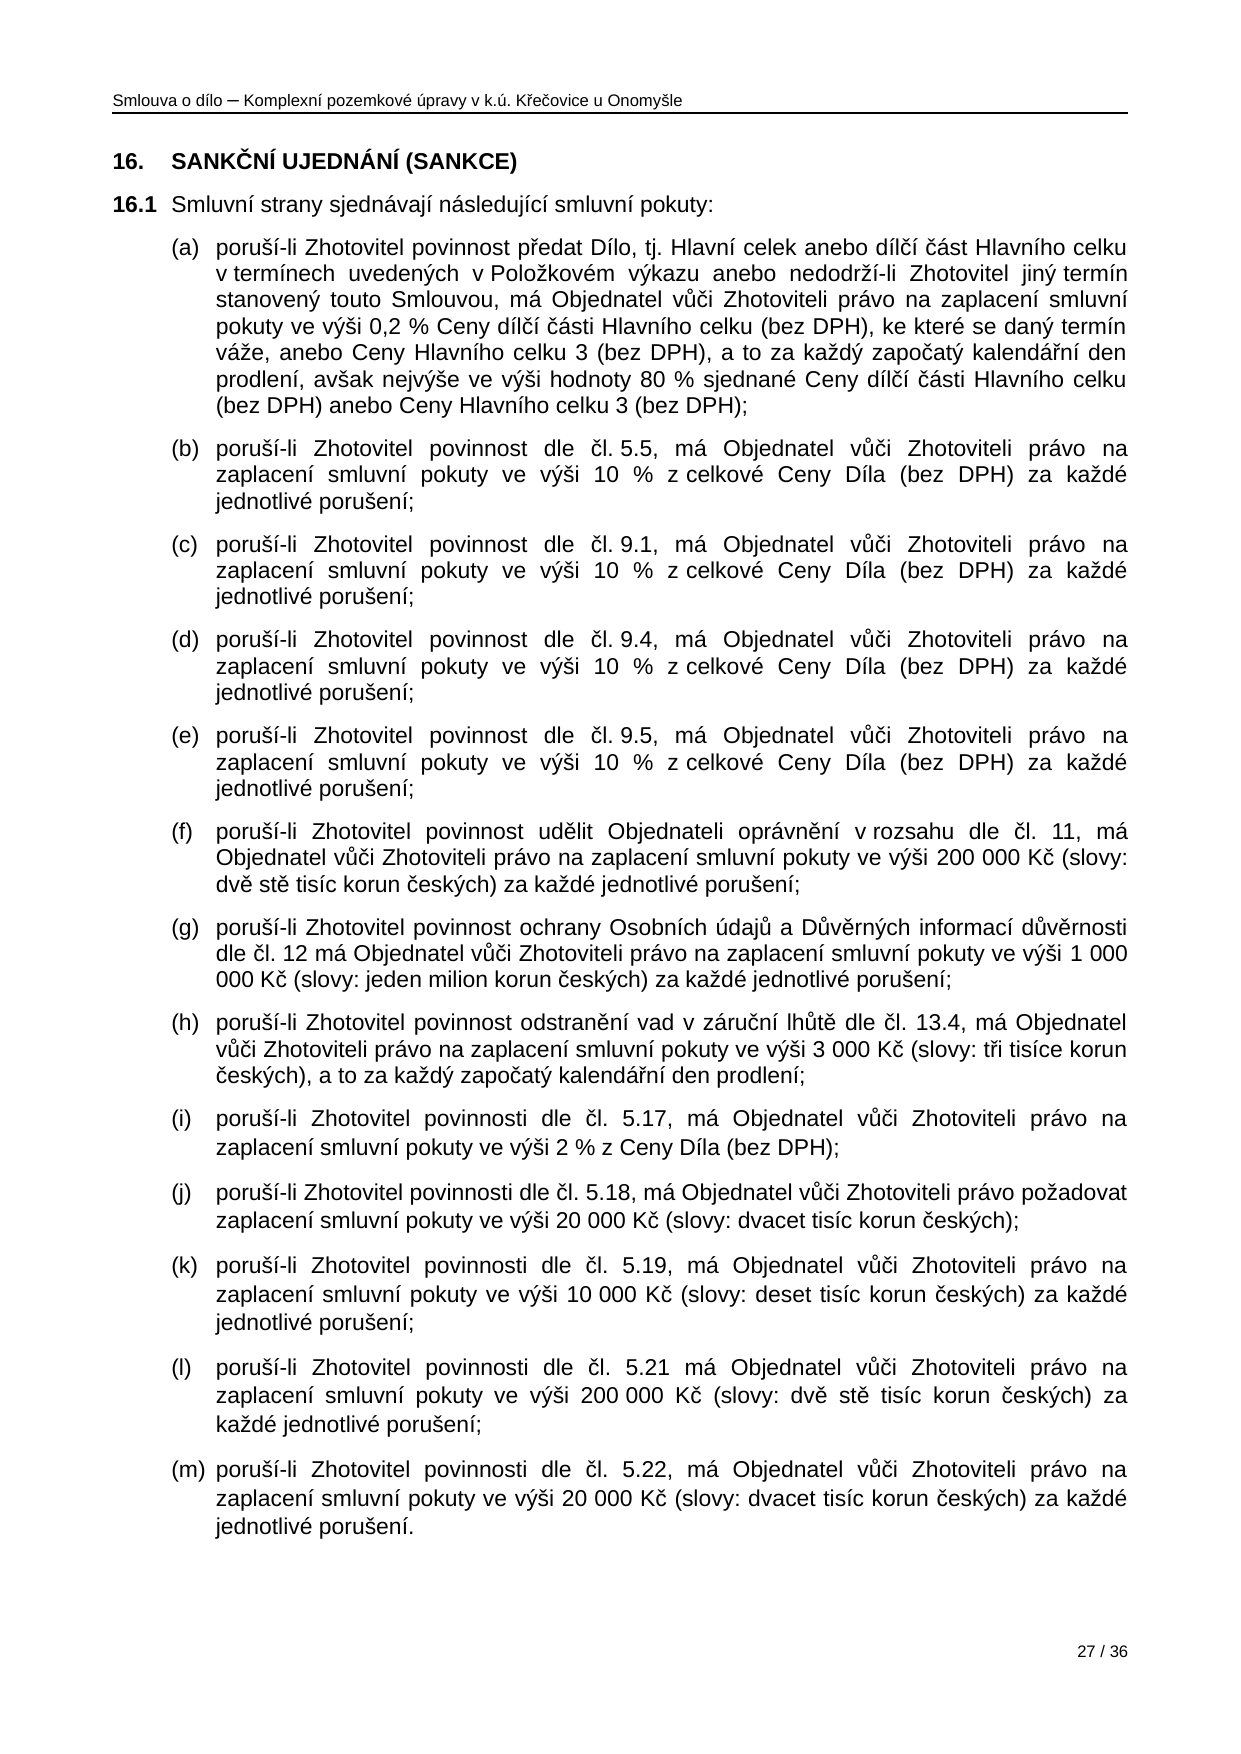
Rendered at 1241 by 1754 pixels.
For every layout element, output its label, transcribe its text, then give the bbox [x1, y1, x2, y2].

text poruší-li Zhotovitel povinnosti dle čl. 5.21 má Objednatel vůči Zhotoviteli právo na zaplacení smluvní pokuty ve výši 200 000 Kč (slovy: dvě stě tisíc korun českých) za každé jednotlivé porušení; [171, 1354, 1128, 1437]
text Smluvní strany sjednávají následující smluvní pokuty: [112, 191, 1128, 217]
text Sankční ujednání (SANKCE) [112, 148, 1128, 174]
text poruší-li Zhotovitel povinnost odstranění vad v záruční lhůtě dle čl. 13.4, má Objednatel vůči Zhotoviteli právo na zaplacení smluvní pokuty ve výši 3 000 Kč (slovy: tři tisíce korun českých), a to za každý započatý kalendářní den prodlení; [171, 1009, 1128, 1088]
list poruší-li Zhotovitel povinnost dle čl. 5.5, má Objednatel vůči Zhotoviteli právo na zaplacení smluvní pokuty ve výši 10 % z celkové Ceny Díla (bez DPH) za každé jednotlivé porušení; [171, 435, 1128, 514]
list poruší-li Zhotovitel povinnost předat Dílo, tj. Hlavní celek anebo dílčí část Hlavního celku v termínech uvedených v Položkovém výkazu anebo nedodrží-li Zhotovitel jiný termín stanovený touto Smlouvou, má Objednatel vůči Zhotoviteli právo na zaplacení smluvní pokuty ve výši 0,2 % Ceny dílčí části Hlavního celku (bez DPH), ke které se daný termín váže, anebo Ceny Hlavního celku 3 (bez DPH), a to za každý započatý kalendářní den prodlení, avšak nejvýše ve výši hodnoty 80 % sjednané Ceny dílčí části Hlavního celku (bez DPH) anebo Ceny Hlavního celku 3 (bez DPH); [171, 234, 1128, 418]
list poruší-li Zhotovitel povinnost dle čl. 9.5, má Objednatel vůči Zhotoviteli právo na zaplacení smluvní pokuty ve výši 10 % z celkové Ceny Díla (bez DPH) za každé jednotlivé porušení; [171, 722, 1128, 801]
text poruší-li Zhotovitel povinnost ochrany Osobních údajů a Důvěrných informací důvěrnosti dle čl. 12 má Objednatel vůči Zhotoviteli právo na zaplacení smluvní pokuty ve výši 1 000 000 Kč (slovy: jeden milion korun českých) za každé jednotlivé porušení; [171, 913, 1128, 993]
text poruší-li Zhotovitel povinnosti dle čl. 5.22, má Objednatel vůči Zhotoviteli právo na zaplacení smluvní pokuty ve výši 20 000 Kč (slovy: dvacet tisíc korun českých) za každé jednotlivé porušení. [171, 1456, 1128, 1539]
text poruší-li Zhotovitel povinnost udělit Objednateli oprávnění v rozsahu dle čl. 11, má Objednatel vůči Zhotoviteli právo na zaplacení smluvní pokuty ve výši 200 000 Kč (slovy: dvě stě tisíc korun českých) za každé jednotlivé porušení; [171, 818, 1128, 897]
text poruší-li Zhotovitel povinnosti dle čl. 5.17, má Objednatel vůči Zhotoviteli právo na zaplacení smluvní pokuty ve výši 2 % z Ceny Díla (bez DPH); [171, 1105, 1128, 1160]
list poruší-li Zhotovitel povinnost dle čl. 9.1, má Objednatel vůči Zhotoviteli právo na zaplacení smluvní pokuty ve výši 10 % z celkové Ceny Díla (bez DPH) za každé jednotlivé porušení; [171, 531, 1128, 610]
list poruší-li Zhotovitel povinnost dle čl. 9.4, má Objednatel vůči Zhotoviteli právo na zaplacení smluvní pokuty ve výši 10 % z celkové Ceny Díla (bez DPH) za každé jednotlivé porušení; [171, 626, 1128, 705]
text poruší-li Zhotovitel povinnosti dle čl. 5.19, má Objednatel vůči Zhotoviteli právo na zaplacení smluvní pokuty ve výši 10 000 Kč (slovy: deset tisíc korun českých) za každé jednotlivé porušení; [171, 1252, 1128, 1335]
text poruší-li Zhotovitel povinnosti dle čl. 5.18, má Objednatel vůči Zhotoviteli právo požadovat zaplacení smluvní pokuty ve výši 20 000 Kč (slovy: dvacet tisíc korun českých); [171, 1178, 1128, 1233]
